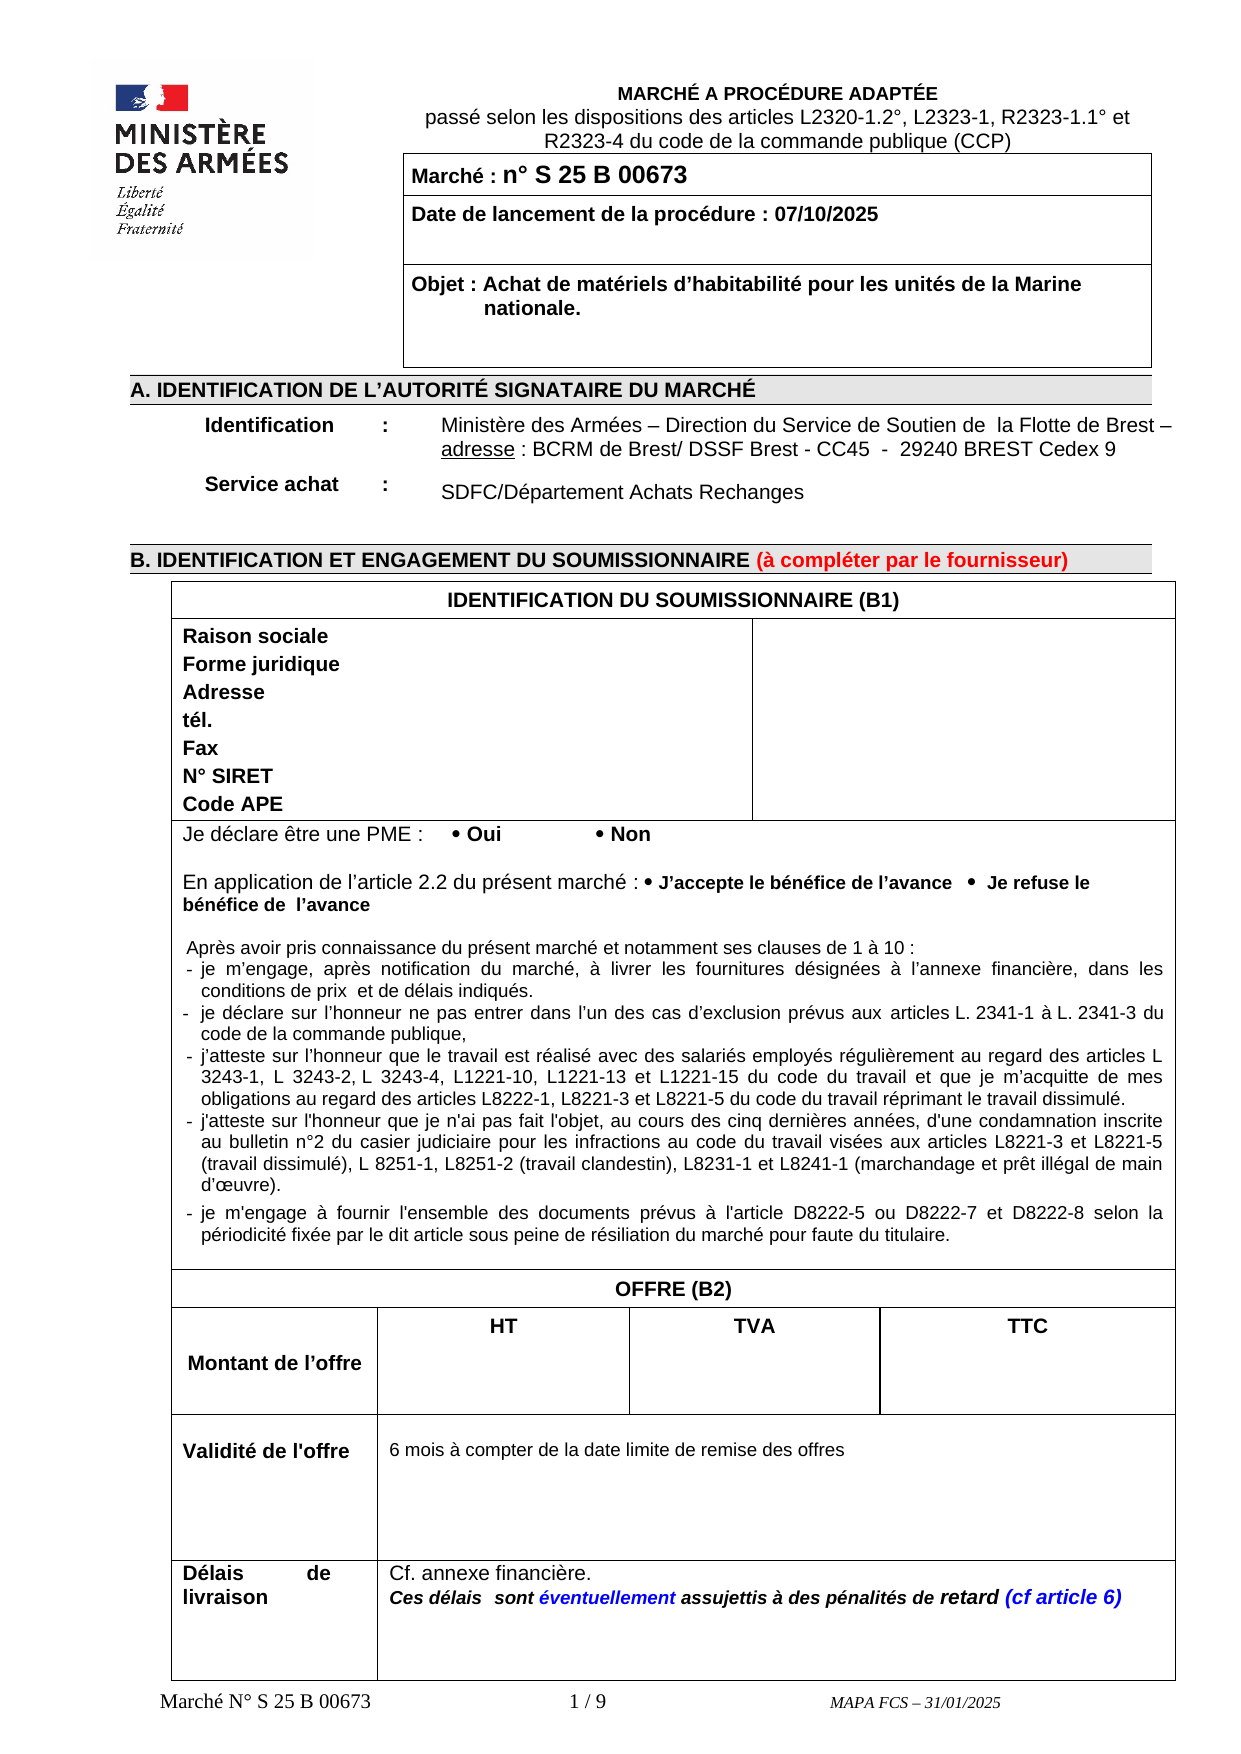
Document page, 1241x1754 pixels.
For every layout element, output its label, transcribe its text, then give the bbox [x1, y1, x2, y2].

table_cell Validité de l'offre: : [172, 1415, 377, 1559]
table_cell [753, 619, 1175, 820]
table_header [167, 83, 404, 367]
table_cell Objet : Achat de matériels d’habitabilité pour les unités de la Marine nationale. [404, 265, 1151, 367]
table_header [673, 411, 1175, 538]
table_cell Date de lancement de la procédure : 07/10/2025 [404, 196, 1151, 264]
table_cell Délais de livraison [172, 1561, 377, 1680]
text B. IDENTIFICATION ET ENGAGEMENT DU SOUMISSIONNAIRE (à compléter par le fournisseur) [130, 545, 1152, 573]
table_cell Marché : n° S 25 B 00673 [404, 154, 1151, 195]
picture [89, 59, 314, 260]
table_cell Raison sociale Forme juridique Adresse tél. Fax N° SIRET Code APE [172, 619, 752, 820]
table_header [171, 411, 673, 538]
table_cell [378, 1561, 1175, 1680]
table_cell HT [378, 1308, 629, 1414]
text A. IDENTIFICATION DE L’AUTORITÉ SIGNATAIRE DU MARCHÉ [130, 376, 1152, 404]
table_cell Montant de l’offre [172, 1308, 377, 1414]
table_cell 6 mois à compter de la date limite de remise des offres [378, 1415, 1175, 1559]
table_header MARCHÉ A PROCÉDURE ADAPTÉE passé selon les dispositions des articles L2320-1.2°, L2323-1, R2323-1.1° et R2323-4 du code de la commande publique (CCP) [404, 83, 1152, 153]
table_cell Je déclare être une PME : Oui Non En application de l’article 2.2 du présent marché : J’accepte le bénéfice de l’avance Je refuse le bénéfice de l’avance Après avoir pris connaissance du présent marché et notamment ses clauses de 1 à 10 : je m’engage, après notification du marché, à livrer les fournitures désignées à l’annexe financière, dans les conditions de prix et de délais indiqués. je déclare sur l’honneur ne pas entrer dans l’un des cas d’exclusion prévus aux articles L. 2341-1 à L. 2341-3 du code de la commande publique, j’atteste sur l’honneur que le travail est réalisé avec des salariés employés régulièrement au regard des articles L 3243-1, L 3243-2, L 3243-4, L1221-10, L1221-13 et L1221-15 du code du travail et que je m’acquitte de mes obligations au regard des articles L8222-1, L8221-3 et L8221-5 du code du travail réprimant le travail dissimulé. j'atteste sur l'honneur que je n'ai pas fait l'objet, au cours des cinq dernières années, d'une condamnation inscrite au bulletin n°2 du casier judiciaire pour les infractions au code du travail visées aux articles L8221-3 et L8221-5 (travail dissimulé), L 8251-1, L8251-2 (travail clandestin), L8231-1 et L8241-1 (marchandage et prêt illégal de main d’œuvre). je m'engage à fournir l'ensemble des documents prévus à l'article D8222-5 ou D8222-7 et D8222-8 selon la périodicité fixée par le dit article sous peine de résiliation du marché pour faute du titulaire. [172, 821, 1175, 1269]
table_cell TVA [630, 1308, 879, 1414]
table_header IDENTIFICATION DU SOUMISSIONNAIRE (B1) [172, 582, 1175, 618]
table_cell TTC [881, 1308, 1175, 1414]
table_cell OFFRE (B2) [172, 1270, 1175, 1307]
